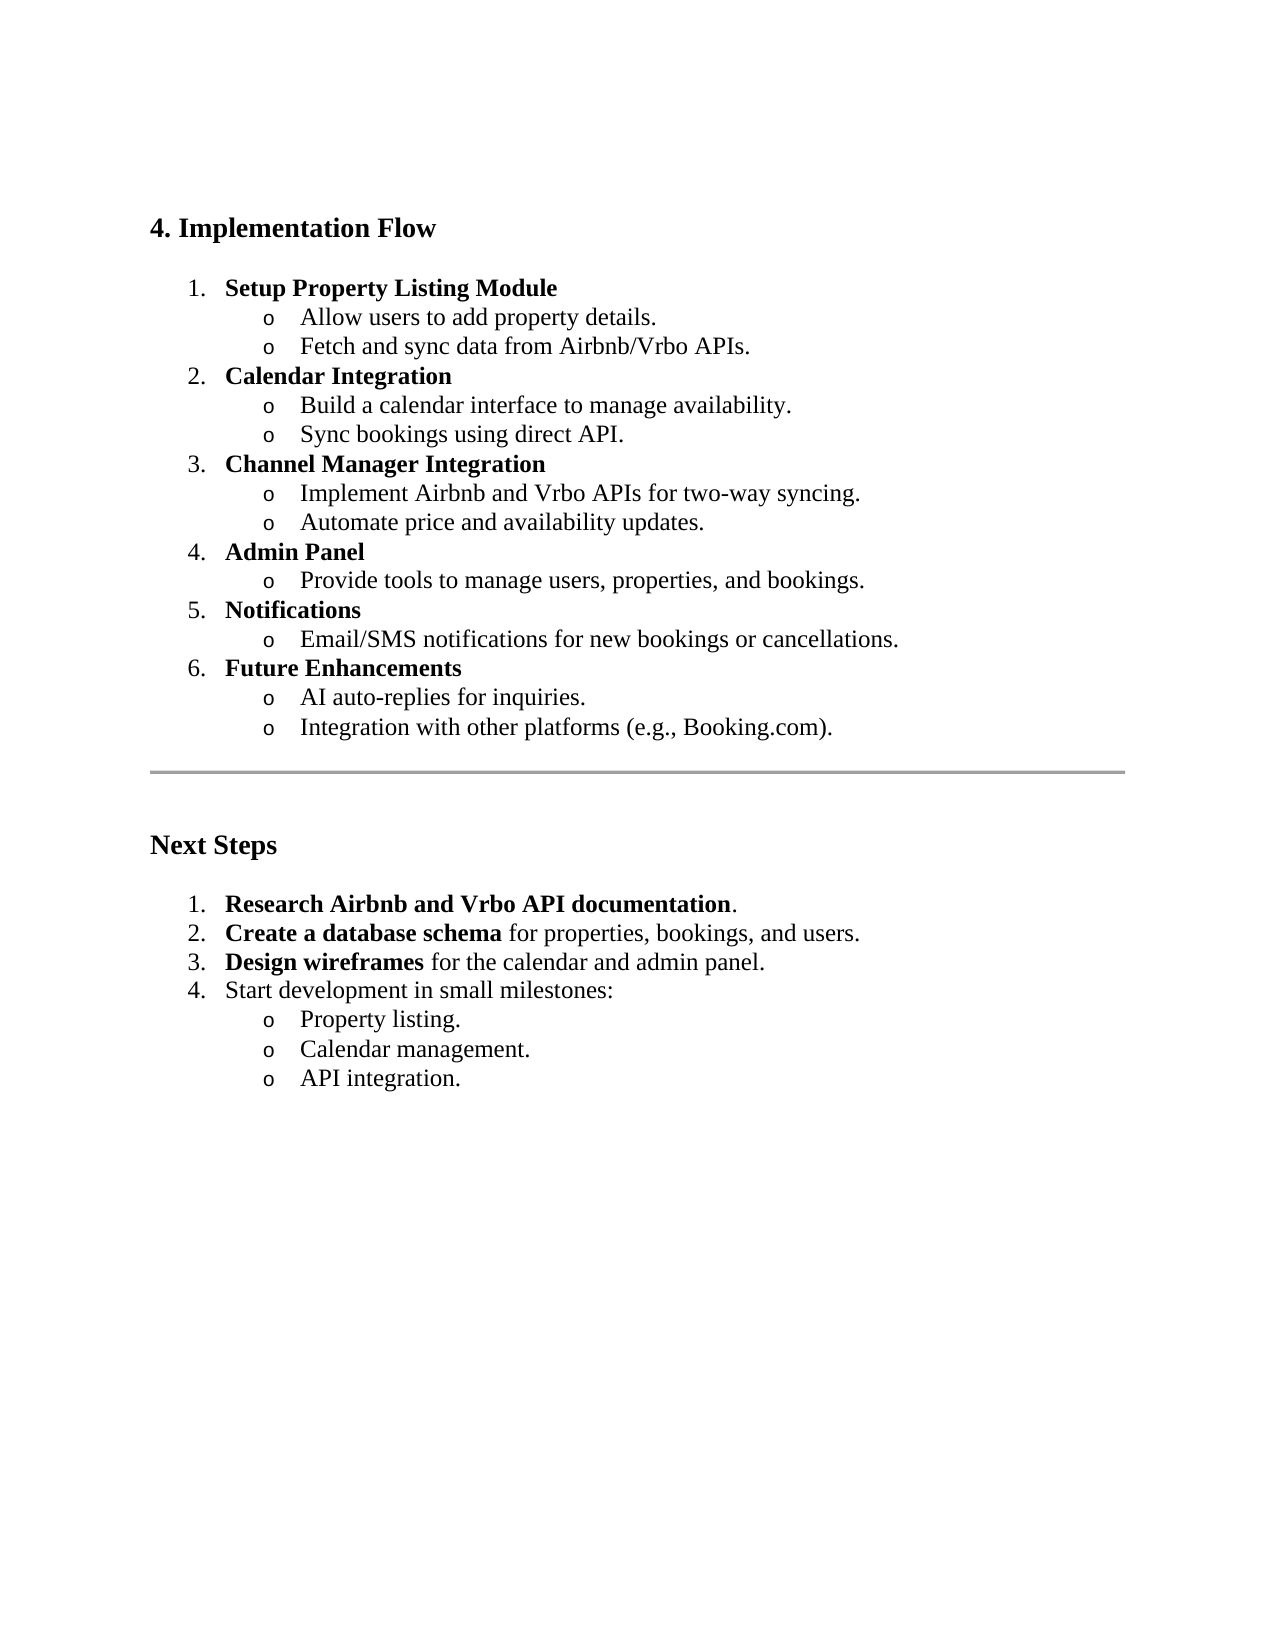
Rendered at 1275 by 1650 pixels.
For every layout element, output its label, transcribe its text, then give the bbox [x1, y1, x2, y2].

list Research Airbnb and Vrbo API documentation. [187, 889, 1125, 918]
list Property listing. [262, 1004, 1125, 1034]
list Email/SMS notifications for new bookings or cancellations. [262, 624, 1125, 653]
list Start development in small milestones: [187, 976, 1125, 1004]
list Create a database schema for properties, bookings, and users. [187, 918, 1125, 947]
text 4. Implementation Flow [150, 212, 1125, 244]
list Calendar Integration [187, 361, 1125, 390]
list Future Enhancements [187, 653, 1125, 682]
list Admin Panel [187, 537, 1125, 566]
list Build a calendar interface to manage availability. [262, 390, 1125, 419]
list Fetch and sync data from Airbnb/Vrbo APIs. [262, 331, 1125, 361]
list Design wireframes for the calendar and admin panel. [187, 947, 1125, 976]
list Notifications [187, 595, 1125, 624]
list Sync bookings using direct API. [262, 419, 1125, 449]
list Calendar management. [262, 1034, 1125, 1063]
list Integration with other platforms (e.g., Booking.com). [262, 712, 1125, 741]
list AI auto-replies for inquiries. [262, 682, 1125, 712]
list Setup Property Listing Module [187, 273, 1125, 302]
list Allow users to add property details. [262, 302, 1125, 331]
text Next Steps [150, 828, 1125, 860]
list Implement Airbnb and Vrbo APIs for two-way syncing. [262, 478, 1125, 507]
list API integration. [262, 1063, 1125, 1093]
list Channel Manager Integration [187, 449, 1125, 478]
list Provide tools to manage users, properties, and bookings. [262, 566, 1125, 595]
list Automate price and availability updates. [262, 507, 1125, 537]
